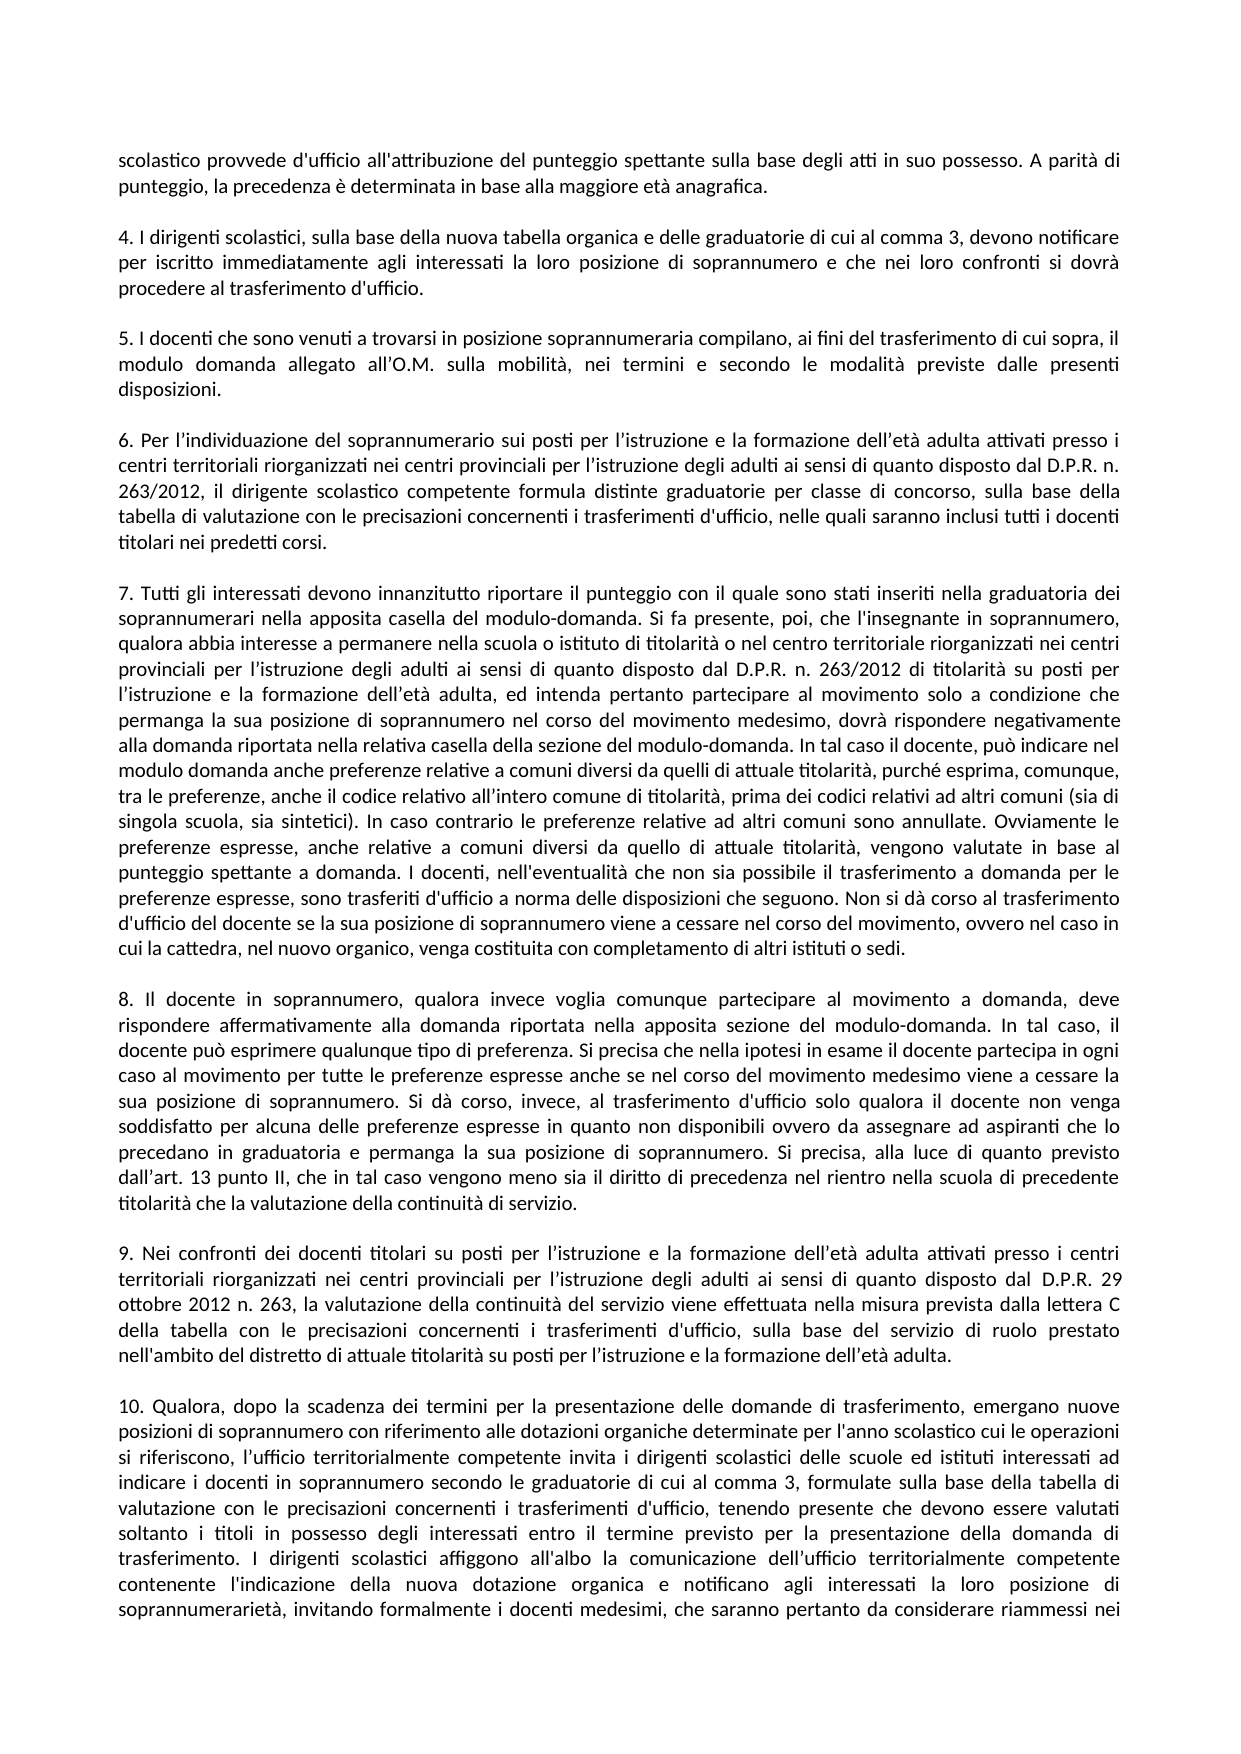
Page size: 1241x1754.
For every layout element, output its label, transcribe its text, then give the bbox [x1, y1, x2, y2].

text 4. I dirigenti scolastici, sulla base della nuova tabella organica e delle graduatorie di cui al comma 3, devono notificare per iscritto immediatamente agli interessati la loro posizione di soprannumero e che nei loro confronti si dovrà procedere al trasferimento d'ufficio. [118, 224, 1122, 300]
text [118, 148, 1122, 198]
text 7. Tutti gli interessati devono innanzitutto riportare il punteggio con il quale sono stati inseriti nella graduatoria dei soprannumerari nella apposita casella del modulo-domanda. Si fa presente, poi, che l'insegnante in soprannumero, qualora abbia interesse a permanere nella scuola o istituto di titolarità o nel centro territoriale riorganizzati nei centri provinciali per l’istruzione degli adulti ai sensi di quanto disposto dal D.P.R. n. 263/2012 di titolarità su posti per l’istruzione e la formazione dell’età adulta, ed intenda pertanto partecipare al movimento solo a condizione che permanga la sua posizione di soprannumero nel corso del movimento medesimo, dovrà rispondere negativamente alla domanda riportata nella relativa casella della sezione del modulo-domanda. In tal caso il docente, può indicare nel modulo domanda anche preferenze relative a comuni diversi da quelli di attuale titolarità, purché esprima, comunque, tra le preferenze, anche il codice relativo all’intero comune di titolarità, prima dei codici relativi ad altri comuni (sia di singola scuola, sia sintetici). In caso contrario le preferenze relative ad altri comuni sono annullate. Ovviamente le preferenze espresse, anche relative a comuni diversi da quello di attuale titolarità, vengono valutate in base al punteggio spettante a domanda. I docenti, nell'eventualità che non sia possibile il trasferimento a domanda per le preferenze espresse, sono trasferiti d'ufficio a norma delle disposizioni che seguono. Non si dà corso al trasferimento d'ufficio del docente se la sua posizione di soprannumero viene a cessare nel corso del movimento, ovvero nel caso in cui la cattedra, nel nuovo organico, venga costituita con completamento di altri istituti o sedi. [118, 580, 1122, 961]
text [118, 1393, 1122, 1622]
text 9. Nei confronti dei docenti titolari su posti per l’istruzione e la formazione dell’età adulta attivati presso i centri territoriali riorganizzati nei centri provinciali per l’istruzione degli adulti ai sensi di quanto disposto dal D.P.R. 29 ottobre 2012 n. 263, la valutazione della continuità del servizio viene effettuata nella misura prevista dalla lettera C della tabella con le precisazioni concernenti i trasferimenti d'ufficio, sulla base del servizio di ruolo prestato nell'ambito del distretto di attuale titolarità su posti per l’istruzione e la formazione dell’età adulta. [118, 1241, 1122, 1368]
text 6. Per l’individuazione del soprannumerario sui posti per l’istruzione e la formazione dell’età adulta attivati presso i centri territoriali riorganizzati nei centri provinciali per l’istruzione degli adulti ai sensi di quanto disposto dal D.P.R. n. 263/2012, il dirigente scolastico competente formula distinte graduatorie per classe di concorso, sulla base della tabella di valutazione con le precisazioni concernenti i trasferimenti d'ufficio, nelle quali saranno inclusi tutti i docenti titolari nei predetti corsi. [118, 427, 1122, 554]
text 8. Il docente in soprannumero, qualora invece voglia comunque partecipare al movimento a domanda, deve rispondere affermativamente alla domanda riportata nella apposita sezione del modulo-domanda. In tal caso, il docente può esprimere qualunque tipo di preferenza. Si precisa che nella ipotesi in esame il docente partecipa in ogni caso al movimento per tutte le preferenze espresse anche se nel corso del movimento medesimo viene a cessare la sua posizione di soprannumero. Si dà corso, invece, al trasferimento d'ufficio solo qualora il docente non venga soddisfatto per alcuna delle preferenze espresse in quanto non disponibili ovvero da assegnare ad aspiranti che lo precedano in graduatoria e permanga la sua posizione di soprannumero. Si precisa, alla luce di quanto previsto dall’art. 13 punto II, che in tal caso vengono meno sia il diritto di precedenza nel rientro nella scuola di precedente titolarità che la valutazione della continuità di servizio. [118, 986, 1122, 1215]
text 5. I docenti che sono venuti a trovarsi in posizione soprannumeraria compilano, ai fini del trasferimento di cui sopra, il modulo domanda allegato all’O.M. sulla mobilità, nei termini e secondo le modalità previste dalle presenti disposizioni. [118, 326, 1122, 402]
